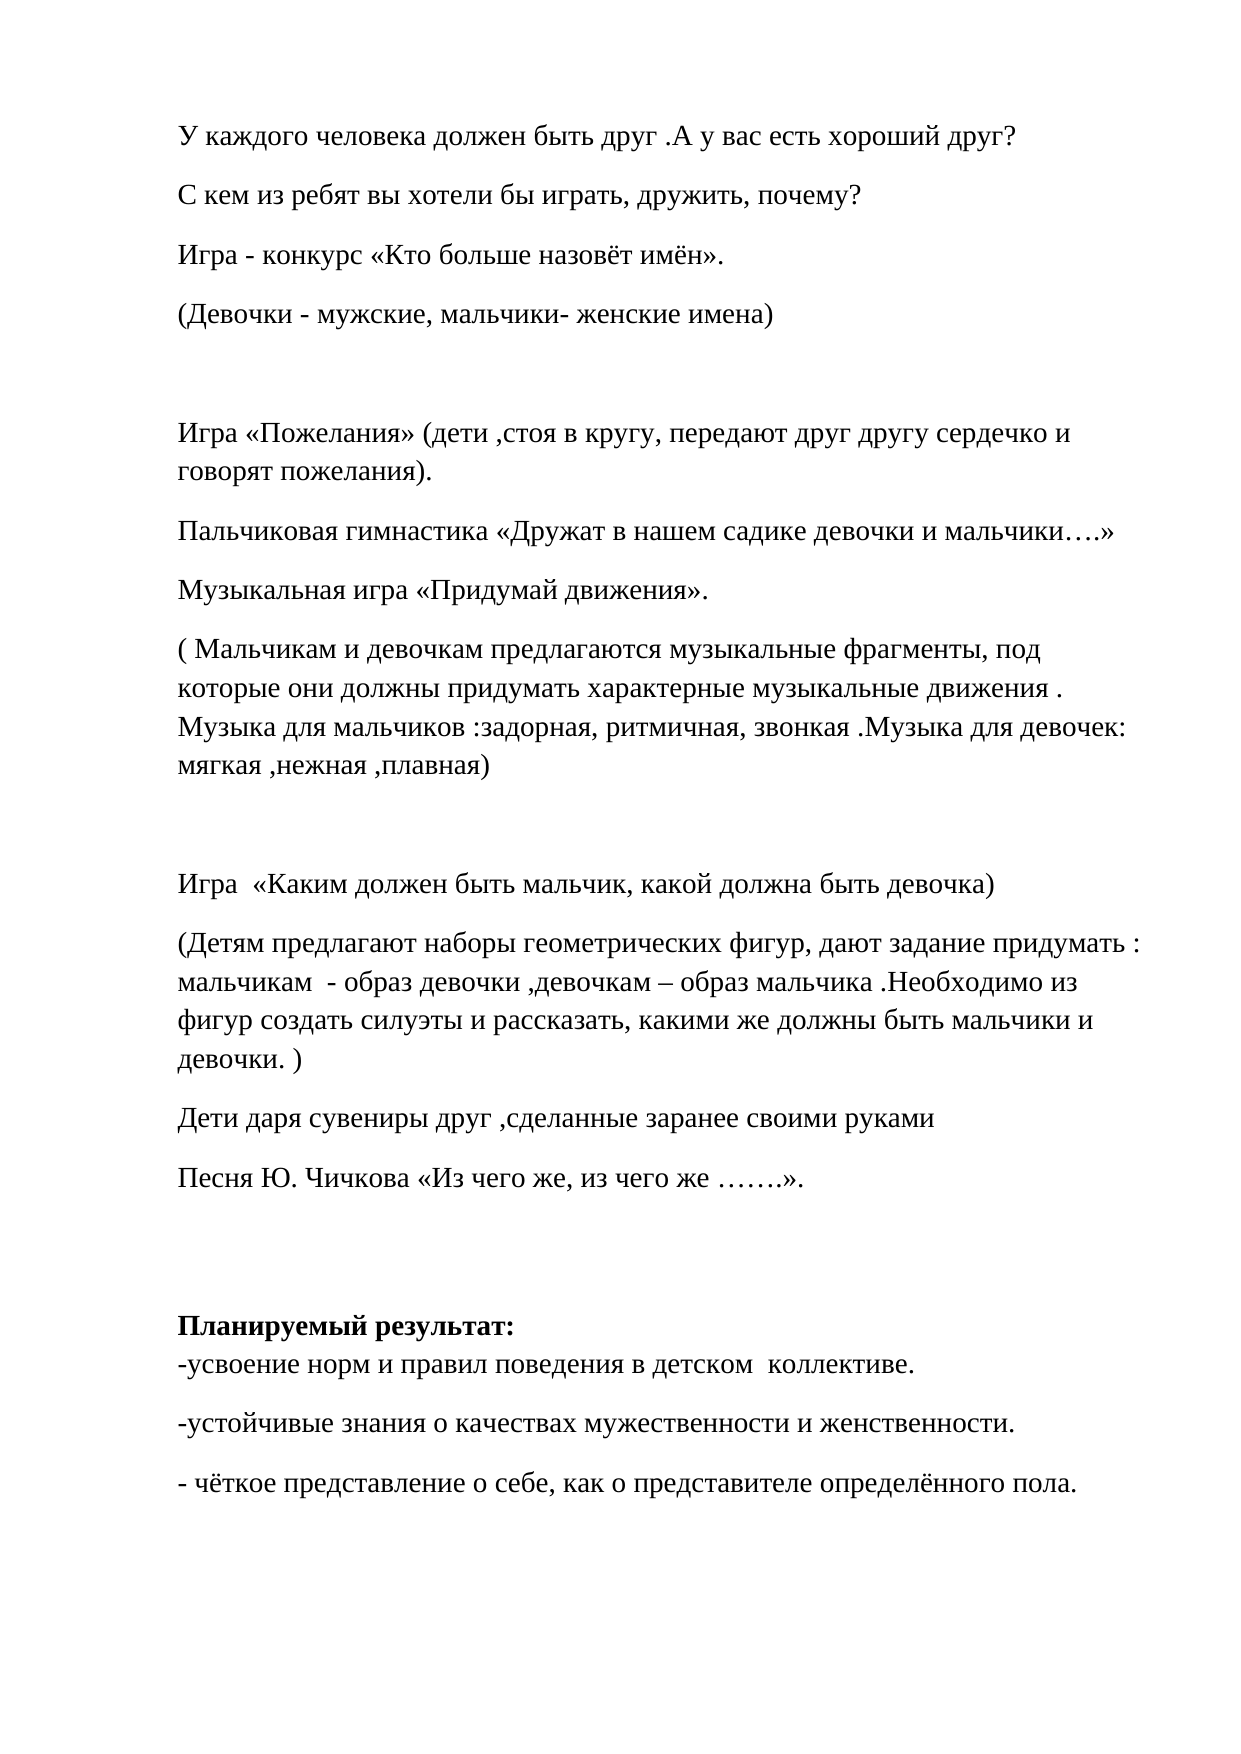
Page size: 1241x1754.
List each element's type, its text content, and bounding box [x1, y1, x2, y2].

text Дети даря сувениры друг ,сделанные заранее своими руками [177, 1100, 1152, 1134]
text Игра «Каким должен быть мальчик, какой должна быть девочка) [177, 866, 1152, 899]
text -усвоение норм и правил поведения в детском коллективе. [177, 1346, 1152, 1380]
text С кем из ребят вы хотели бы играть, дружить, почему? [177, 177, 1152, 211]
text Песня Ю. Чичкова «Из чего же, из чего же …….». [177, 1160, 1152, 1193]
text -устойчивые знания о качествах мужественности и женственности. [177, 1406, 1152, 1439]
text У каждого человека должен быть друг .А у вас есть хороший друг? [177, 118, 1152, 152]
text Игра «Пожелания» (дети ,стоя в кругу, передают друг другу сердечко и говорят пожелания). [177, 415, 1152, 487]
text - чёткое представление о себе, как о представителе определённого пола. [177, 1465, 1152, 1498]
text Пальчиковая гимнастика «Дружат в нашем садике девочки и мальчики….» [177, 513, 1152, 546]
text ( Мальчикам и девочкам предлагаются музыкальные фрагменты, под которые они должны придумать характерные музыкальные движения . Музыка для мальчиков :задорная, ритмичная, звонкая .Музыка для девочек: мягкая ,нежная ,плавная) [177, 632, 1152, 781]
subtitle Планируемый результат: [177, 1308, 1152, 1341]
text Музыкальная игра «Придумай движения». [177, 572, 1152, 606]
text Игра - конкурс «Кто больше назовёт имён». [177, 237, 1152, 270]
text (Детям предлагают наборы геометрических фигур, дают задание придумать : мальчикам - образ девочки ,девочкам – образ мальчика .Необходимо из фигур создать силуэты и рассказать, какими же должны быть мальчики и девочки. ) [177, 925, 1152, 1074]
text (Девочки - мужские, мальчики- женские имена) [177, 296, 1152, 330]
